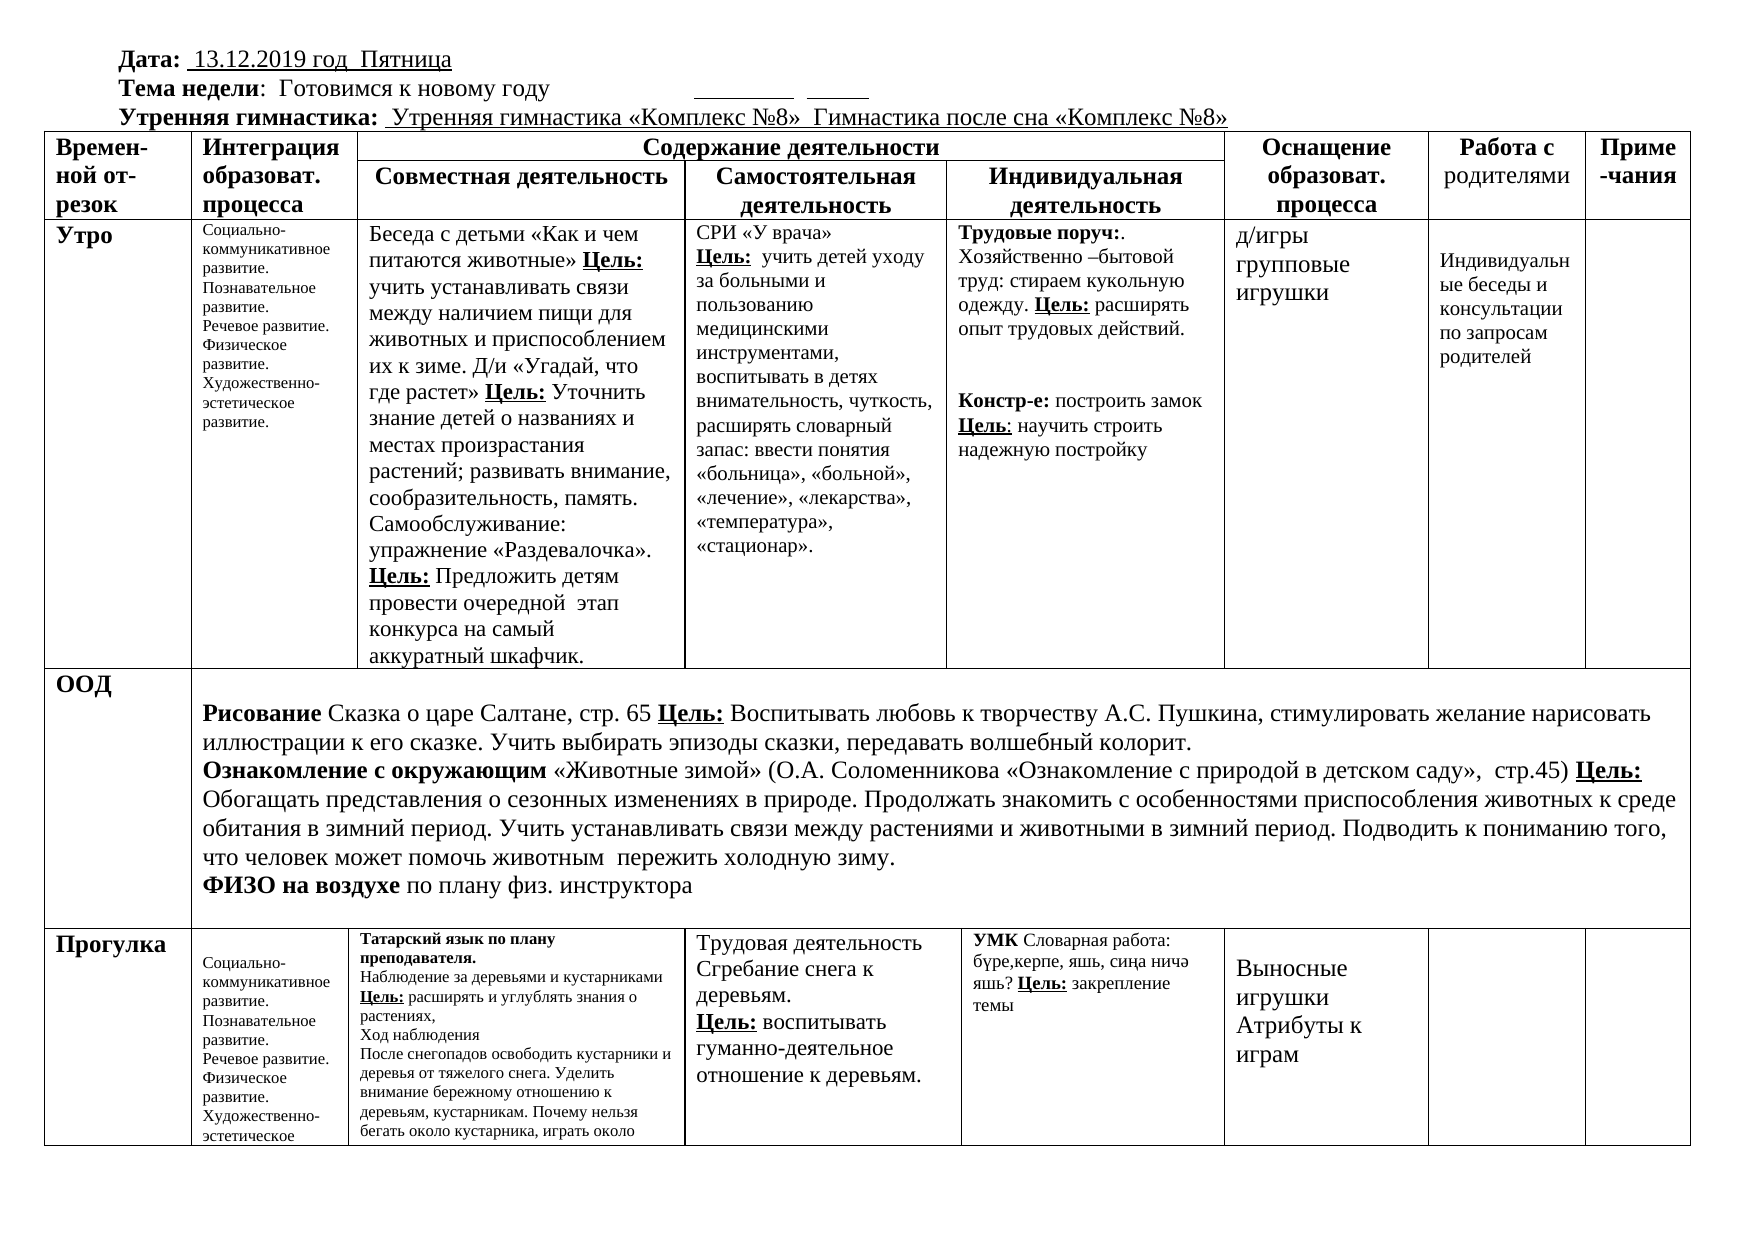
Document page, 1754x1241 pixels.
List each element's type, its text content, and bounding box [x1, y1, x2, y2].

table_cell ООД [45, 669, 191, 928]
table_cell Рисование Сказка о царе Салтане, стр. 65 Цель: Воспитывать любовь к творчеству А.С. Пушкина, стимулировать желание нарисовать иллюстрации к его сказке. Учить выбирать эпизоды сказки, передавать волшебный колорит. Ознакомление с окружающим «Животные зимой» (О.А. Соломенникова «Ознакомление с природой в детском саду», стр.45) Цель: Обогащать представления о сезонных изменениях в природе. Продолжать знакомить с особенностями приспособления животных к среде обитания в зимний период. Учить устанавливать связи между растениями и животными в зимний период. Подводить к пониманию того, что человек может помочь животным пережить холодную зиму. ФИЗО на воздухе по плану физ. инструктора [192, 669, 1690, 928]
table_cell Социально-коммуникативное развитие. Познавательное развитие. Речевое развитие. Физическое развитие. Художественно-эстетическое развитие. [192, 220, 357, 668]
table_cell [1429, 929, 1585, 1144]
table_header Интеграция образоват. процесса [192, 132, 357, 219]
table_cell [1586, 929, 1690, 1144]
table_header Оснащение образоват. процесса [1225, 132, 1428, 219]
table_cell Утро [45, 220, 191, 668]
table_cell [962, 929, 1224, 1144]
table_header Приме-чания [1586, 132, 1690, 219]
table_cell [349, 929, 684, 1144]
table_cell д/игры групповые игрушки [1225, 220, 1428, 668]
table_header Содержание деятельности [358, 132, 1224, 160]
table_cell Беседа с детьми «Как и чем питаются животные» Цель: учить устанавливать связи между наличием пищи для животных и приспособлением их к зиме. Д/и «Угадай, что где растет» Цель: Уточнить знание детей о названиях и местах произрастания растений; развивать внимание, сообразительность, память. Самообслуживание: упражнение «Раздевалочка». Цель: Предложить детям провести очередной этап конкурса на самый аккуратный шкафчик. [358, 220, 684, 668]
table_header Времен- ной от- резок [45, 132, 191, 219]
text Утренняя гимнастика: Утренняя гимнастика «Комплекс №8» Гимнастика после сна «Комплекс №8» [118, 102, 1636, 131]
table_cell СРИ «У врача» Цель: учить детей уходу за больными и пользованию медицинскими инструментами, воспитывать в детях внимательность, чуткость, расширять словарный запас: ввести понятия «больница», «больной», «лечение», «лекарства», «температура», «стационар». [686, 220, 946, 668]
table_cell Прогулка [45, 929, 191, 1144]
table_cell Индивидуальная деятельность [947, 161, 1224, 219]
table_cell Индивидуальные беседы и консультации по запросам родителей [1429, 220, 1585, 668]
table_cell [1586, 220, 1690, 668]
text Тема недели: Готовимся к новому году [118, 73, 1636, 102]
table_cell Трудовые поруч:. Хозяйственно –бытовой труд: стираем кукольную одежду. Цель: расширять опыт трудовых действий. Констр-е: построить замок Цель: научить строить надежную постройку [947, 220, 1224, 668]
table_cell Самостоятельная деятельность [686, 161, 946, 219]
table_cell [1225, 929, 1428, 1144]
table_header Работа с родителями [1429, 132, 1585, 219]
table_cell Совместная деятельность [358, 161, 684, 219]
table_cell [686, 929, 961, 1144]
text Дата: 13.12.2019 год Пятница [118, 44, 1636, 73]
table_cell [192, 929, 348, 1144]
